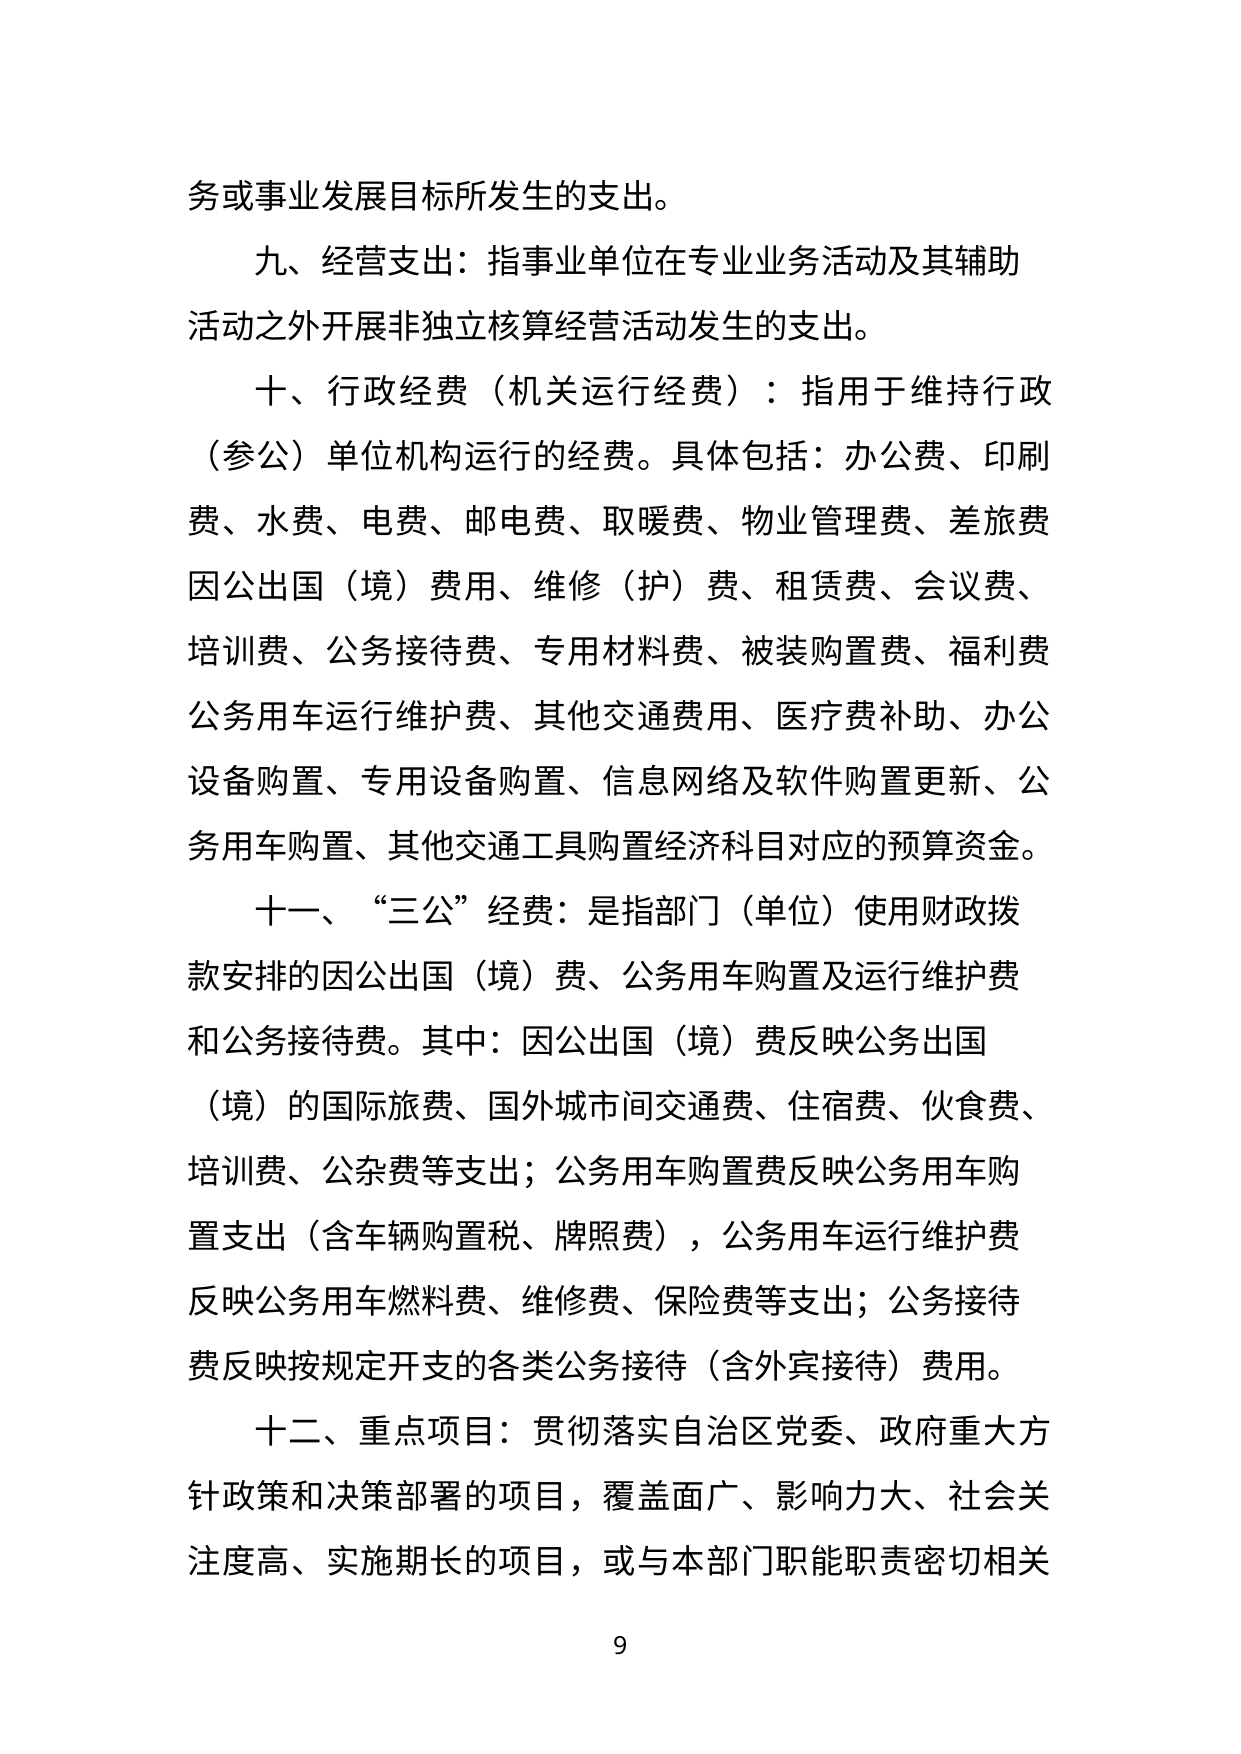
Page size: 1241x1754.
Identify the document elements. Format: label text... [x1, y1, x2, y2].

text 九、经营支出：指事业单位在专业业务活动及其辅助活动之外开展非独立核算经营活动发生的支出。 [187, 227, 1053, 357]
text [187, 1397, 1053, 1592]
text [187, 162, 1053, 227]
text 十一、“三公”经费：是指部门（单位）使用财政拨款安排的因公出国（境）费、公务用车购置及运行维护费和公务接待费。其中：因公出国（境）费反映公务出国（境）的国际旅费、国外城市间交通费、住宿费、伙食费、培训费、公杂费等支出；公务用车购置费反映公务用车购置支出（含车辆购置税、牌照费），公务用车运行维护费反映公务用车燃料费、维修费、保险费等支出；公务接待费反映按规定开支的各类公务接待（含外宾接待）费用。 [187, 877, 1053, 1397]
text 十、行政经费（机关运行经费）：指用于维持行政（参公）单位机构运行的经费。具体包括：办公费、印刷费、水费、电费、邮电费、取暖费、物业管理费、差旅费、因公出国（境）费用、维修（护）费、租赁费、会议费、培训费、公务接待费、专用材料费、被装购置费、福利费、公务用车运行维护费、其他交通费用、医疗费补助、办公设备购置、专用设备购置、信息网络及软件购置更新、公务用车购置、其他交通工具购置经济科目对应的预算资金。 [187, 357, 1053, 877]
